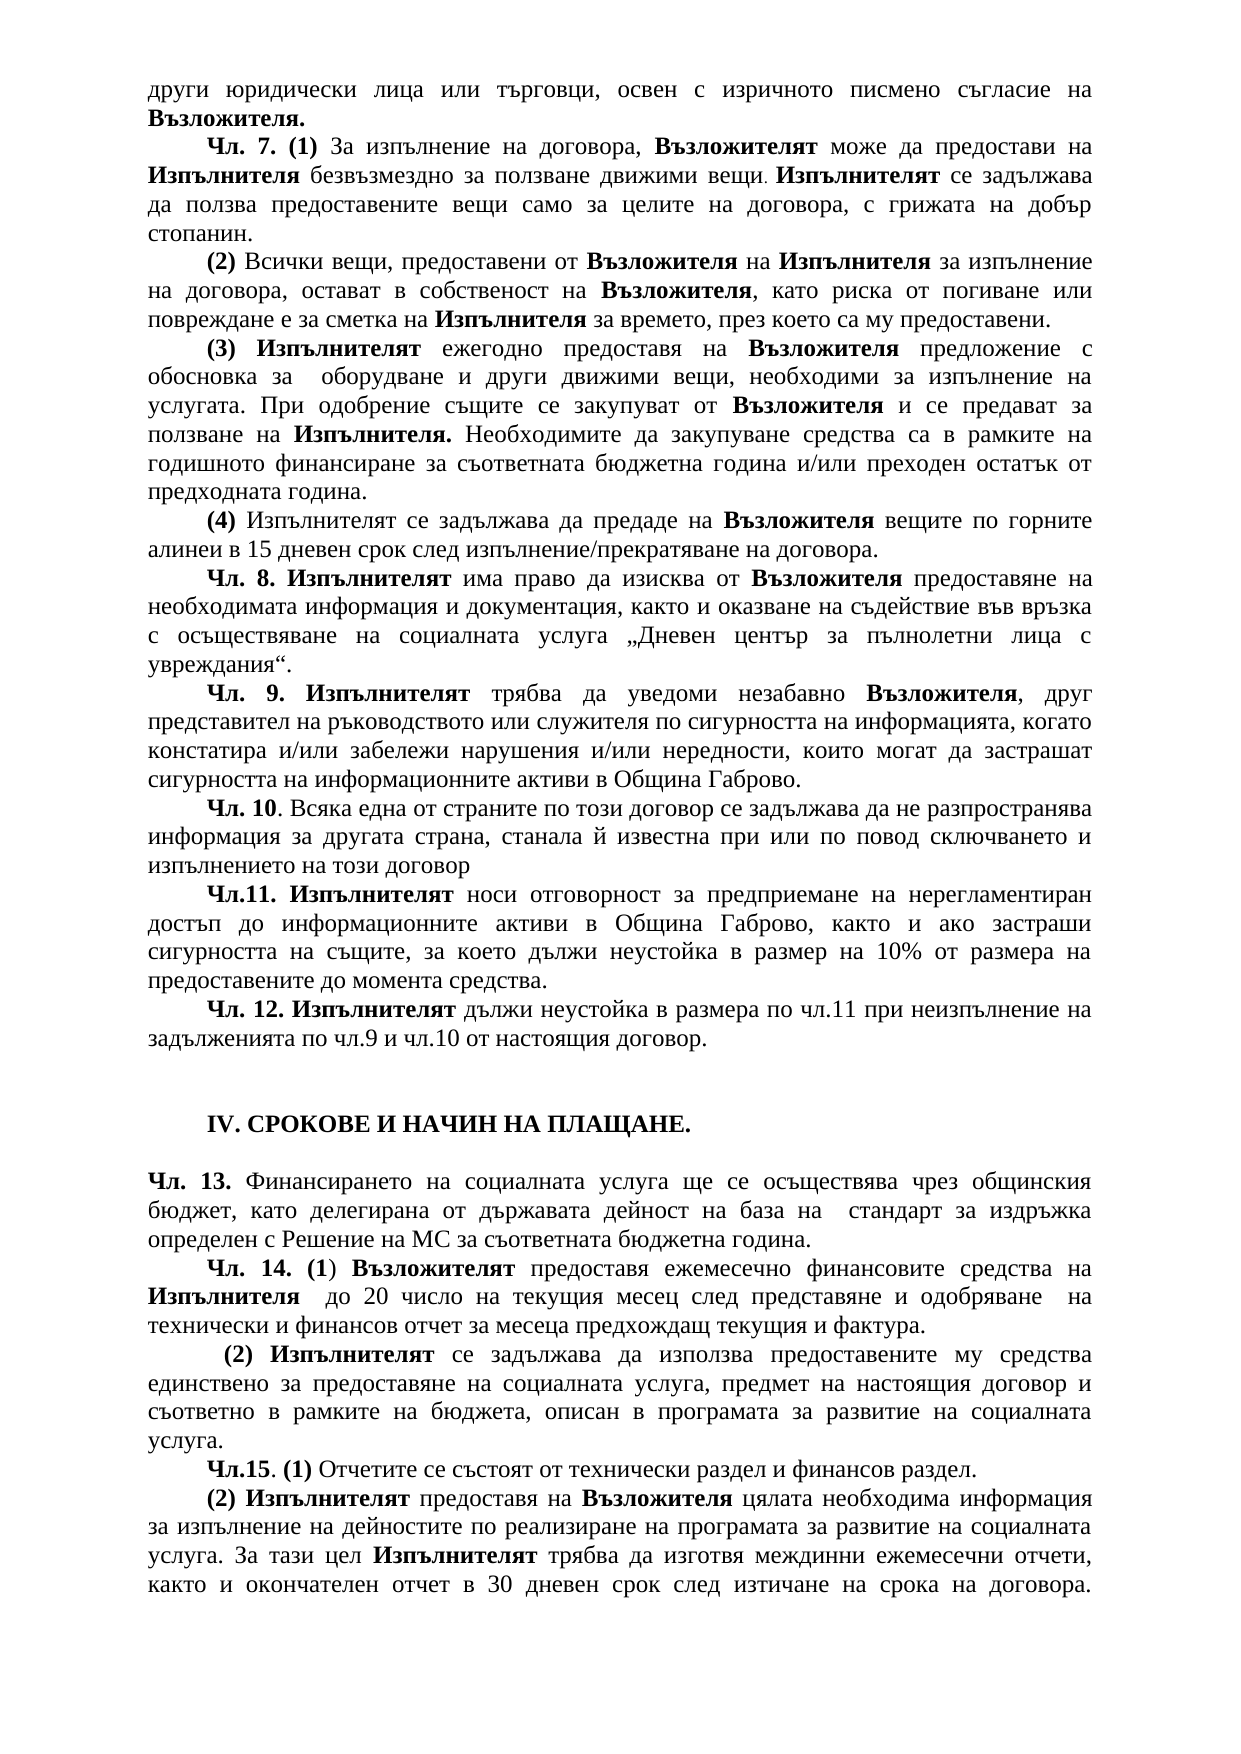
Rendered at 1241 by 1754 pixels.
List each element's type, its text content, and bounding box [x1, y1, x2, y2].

text Чл. 14. (1) Възложителят предоставя ежемесечно финансовите средства на Изпълнителя до 20 число на текущия месец след представяне и одобряване на технически и финансов отчет за месеца предхождащ текущия и фактура. [148, 1253, 1093, 1339]
text (3) Изпълнителят ежегодно предоставя на Възложителя предложение с обосновка за оборудване и други движими вещи, необходими за изпълнение на услугата. При одобрение същите се закупуват от Възложителя и се предават за ползване на Изпълнителя. Необходимите да закупуване средства са в рамките на годишното финансиране за съответната бюджетна година и/или преходен остатък от предходната година. [148, 333, 1093, 505]
text (2) Всички вещи, предоставени от Възложителя на Изпълнителя за изпълнение на договора, остават в собственост на Възложителя, като риска от погиване или повреждане е за сметка на Изпълнителя за времето, през което са му предоставени. [148, 246, 1093, 333]
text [148, 1483, 1093, 1598]
text (4) Изпълнителят се задължава да предаде на Възложителя вещите по горните алинеи в 15 дневен срок след изпълнение/прекратяване на договора. [148, 505, 1093, 563]
text Чл. 12. Изпълнителят дължи неустойка в размера по чл.11 при неизпълнение на задълженията по чл.9 и чл.10 от настоящия договор. [148, 994, 1093, 1051]
text Чл. 8. Изпълнителят има право да изисква от Възложителя предоставяне на необходимата информация и документация, както и оказване на съдействие във връзка с осъществяване на социалната услуга „Дневен център за пълнолетни лица с увреждания“. [148, 563, 1093, 678]
text Чл.15. (1) Отчетите се състоят от технически раздел и финансов раздел. [148, 1454, 1093, 1483]
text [148, 74, 1093, 131]
text Чл. 10. Всяка една от страните по този договор се задължава да не разпространява информация за другата страна, станала й известна при или по повод сключването и изпълнението на този договор [148, 793, 1093, 879]
text Чл.11. Изпълнителят носи отговорност за предприемане на нерегламентиран достъп до информационните активи в Община Габрово, както и ако застраши сигурността на същите, за което дължи неустойка в размер на 10% от размера на предоставените до момента средства. [148, 879, 1093, 994]
text Чл. 9. Изпълнителят трябва да уведоми незабавно Възложителя, друг представител на ръководството или служителя по сигурността на информацията, когато констатира и/или забележи нарушения и/или нередности, които могат да застрашат сигурността на информационните активи в Община Габрово. [148, 678, 1093, 793]
text Чл. 13. Финансирането на социалната услуга ще се осъществява чрез общинския бюджет, като делегирана от държавата дейност на база на стандарт за издръжка определен с Решение на МС за съответната бюджетна година. [148, 1166, 1093, 1253]
subtitle ІV. СРОКОВЕ И НАЧИН НА ПЛАЩАНЕ. [148, 1109, 1093, 1138]
text Чл. 7. (1) За изпълнение на договора, Възложителят може да предостави на Изпълнителя безвъзмездно за ползване движими вещи. Изпълнителят се задължава да ползва предоставените вещи само за целите на договора, с грижата на добър стопанин. [148, 131, 1093, 246]
text (2) Изпълнителят се задължава да използва предоставените му средства единствено за предоставяне на социалната услуга, предмет на настоящия договор и съответно в рамките на бюджета, описан в програмата за развитие на социалната услуга. [148, 1339, 1093, 1454]
